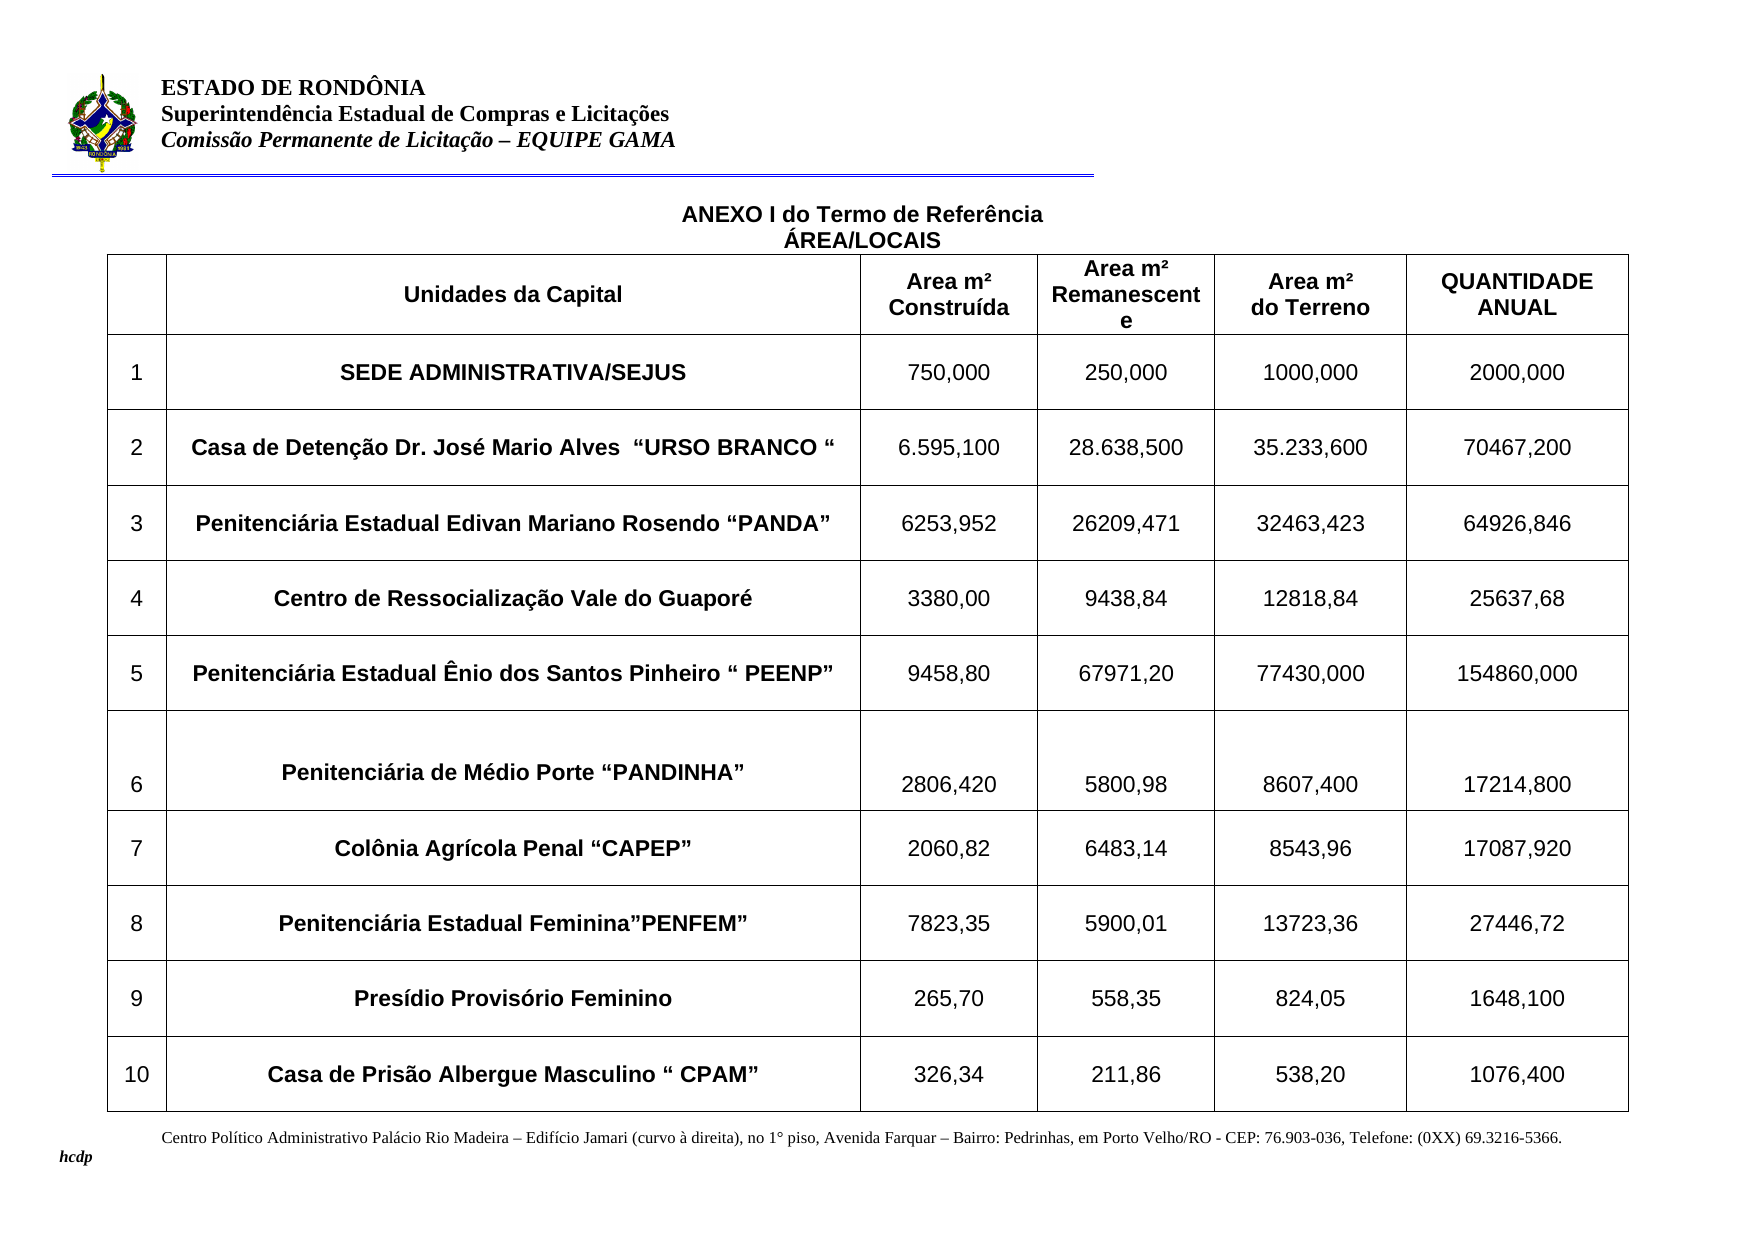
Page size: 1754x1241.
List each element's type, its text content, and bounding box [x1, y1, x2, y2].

table_cell 5 [108, 636, 166, 710]
table_cell 750,000 [861, 335, 1037, 409]
table_cell 154860,000 [1407, 636, 1628, 710]
table_cell 67971,20 [1038, 636, 1214, 710]
table_cell 8 [108, 886, 166, 960]
table_cell 35.233,600 [1215, 410, 1406, 484]
table_cell SEDE ADMINISTRATIVA/SEJUS [167, 335, 860, 409]
table_cell 1 [108, 335, 166, 409]
table_cell 12818,84 [1215, 561, 1406, 635]
table_cell 1000,000 [1215, 335, 1406, 409]
table_cell 10 [108, 1037, 166, 1111]
table_cell 7 [108, 811, 166, 885]
table_cell 6253,952 [861, 486, 1037, 560]
table_cell 2806,420 [861, 711, 1037, 810]
table_cell 9458,80 [861, 636, 1037, 710]
table_cell 27446,72 [1407, 886, 1628, 960]
table_cell 265,70 [861, 961, 1037, 1036]
table_cell 77430,000 [1215, 636, 1406, 710]
picture [66, 73, 139, 174]
table_cell 2 [108, 410, 166, 484]
table_cell 5800,98 [1038, 711, 1214, 810]
table_cell 211,86 [1038, 1037, 1214, 1111]
table_cell 6.595,100 [861, 410, 1037, 484]
table_cell 4 [108, 561, 166, 635]
table_header Area m² Construída [861, 255, 1037, 334]
table_header Unidades da Capital [167, 255, 860, 334]
table_cell 250,000 [1038, 335, 1214, 409]
table_cell Casa de Prisão Albergue Masculino “ CPAM” [167, 1037, 860, 1111]
table_cell 1076,400 [1407, 1037, 1628, 1111]
text ANEXO I do Termo de Referência [59, 201, 1665, 227]
table_cell 5900,01 [1038, 886, 1214, 960]
table_cell 9 [108, 961, 166, 1036]
table_cell Penitenciária Estadual Ênio dos Santos Pinheiro “ PEENP” [167, 636, 860, 710]
table_cell Presídio Provisório Feminino [167, 961, 860, 1036]
table_cell 538,20 [1215, 1037, 1406, 1111]
table_cell 13723,36 [1215, 886, 1406, 960]
table_cell Colônia Agrícola Penal “CAPEP” [167, 811, 860, 885]
table_cell 1648,100 [1407, 961, 1628, 1036]
table_cell 2060,82 [861, 811, 1037, 885]
table_cell 7823,35 [861, 886, 1037, 960]
table_header [108, 255, 166, 334]
table_cell 70467,200 [1407, 410, 1628, 484]
table_header Area m² Remanescente [1038, 255, 1214, 334]
table_cell 824,05 [1215, 961, 1406, 1036]
table_cell 17214,800 [1407, 711, 1628, 810]
table_cell Casa de Detenção Dr. José Mario Alves “URSO BRANCO “ [167, 410, 860, 484]
table_cell 3380,00 [861, 561, 1037, 635]
table_cell Centro de Ressocialização Vale do Guaporé [167, 561, 860, 635]
table_cell Penitenciária de Médio Porte “PANDINHA” [167, 711, 860, 810]
text ÁREA/LOCAIS [59, 227, 1665, 254]
table_cell 32463,423 [1215, 486, 1406, 560]
table_cell 25637,68 [1407, 561, 1628, 635]
table_cell 558,35 [1038, 961, 1214, 1036]
table_cell 8543,96 [1215, 811, 1406, 885]
table_cell 28.638,500 [1038, 410, 1214, 484]
table_cell 6483,14 [1038, 811, 1214, 885]
table_cell 326,34 [861, 1037, 1037, 1111]
table_cell 17087,920 [1407, 811, 1628, 885]
table_cell 3 [108, 486, 166, 560]
table_cell 8607,400 [1215, 711, 1406, 810]
table_cell 2000,000 [1407, 335, 1628, 409]
table_cell Penitenciária Estadual Feminina”PENFEM” [167, 886, 860, 960]
table_cell Penitenciária Estadual Edivan Mariano Rosendo “PANDA” [167, 486, 860, 560]
table_cell 26209,471 [1038, 486, 1214, 560]
table_cell 64926,846 [1407, 486, 1628, 560]
table_header Area m² do Terreno [1215, 255, 1406, 334]
table_cell 9438,84 [1038, 561, 1214, 635]
table_cell 6 [108, 711, 166, 810]
table_header QUANTIDADE ANUAL [1407, 255, 1628, 334]
